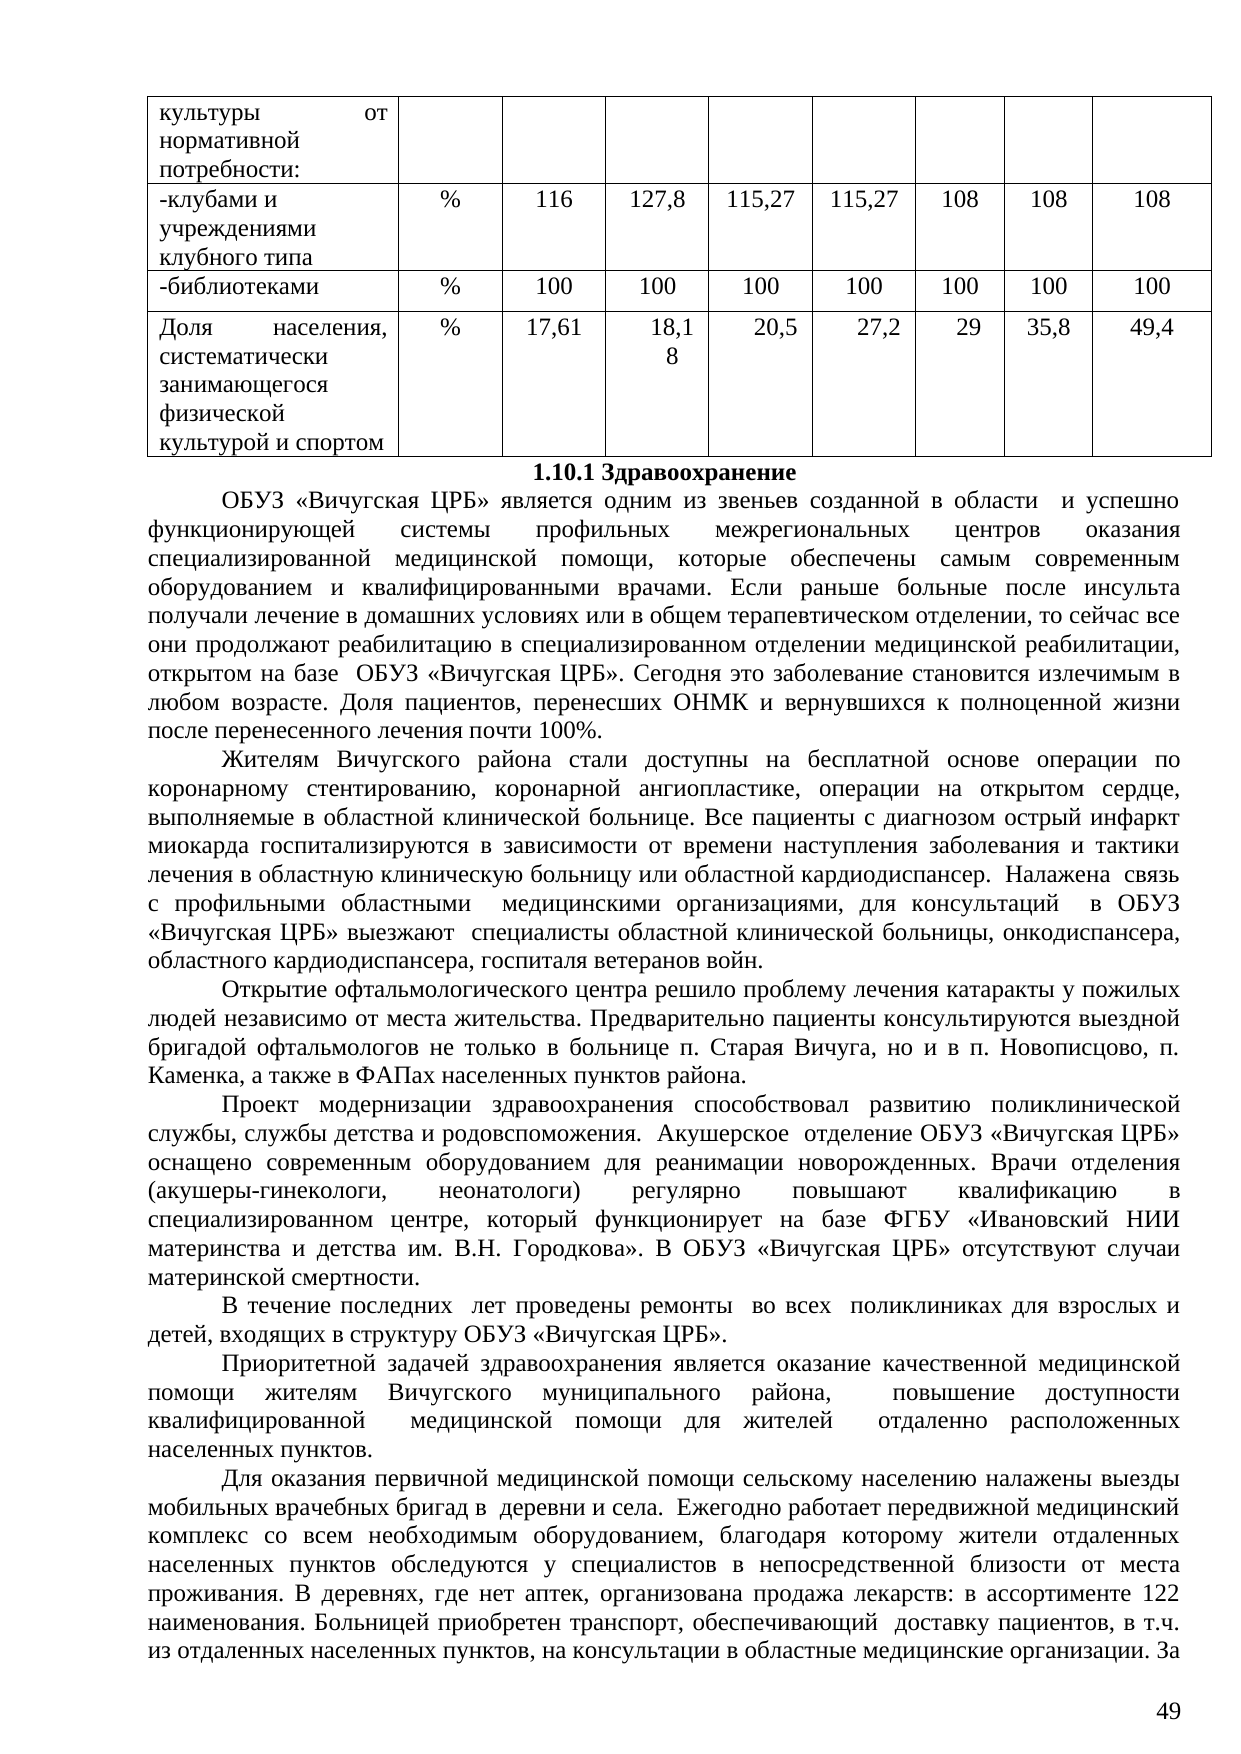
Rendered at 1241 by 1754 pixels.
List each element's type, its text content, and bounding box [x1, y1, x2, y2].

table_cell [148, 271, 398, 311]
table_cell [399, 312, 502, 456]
text Жителям Вичугского района стали доступны на бесплатной основе операции по коронарному стентированию, коронарной ангиопластике, операции на открытом сердце, выполняемые в областной клинической больнице. Все пациенты с диагнозом острый инфаркт миокарда госпитализируются в зависимости от времени наступления заболевания и тактики лечения в областную клиническую больницу или областной кардиодиспансер. Налажена связь с профильными областными медицинскими организациями, для консультаций в ОБУЗ «Вичугская ЦРБ» выезжают специалисты областной клинической больницы, онкодиспансера, областного кардиодиспансера, госпиталя ветеранов войн. [148, 744, 1181, 974]
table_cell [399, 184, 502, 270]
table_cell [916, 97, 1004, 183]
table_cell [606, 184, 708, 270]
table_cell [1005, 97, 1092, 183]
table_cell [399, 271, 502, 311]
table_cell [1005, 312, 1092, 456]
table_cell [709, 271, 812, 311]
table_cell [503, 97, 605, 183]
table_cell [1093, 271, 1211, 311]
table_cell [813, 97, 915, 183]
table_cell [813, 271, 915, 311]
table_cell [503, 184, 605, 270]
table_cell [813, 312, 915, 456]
text В течение последних лет проведены ремонты во всех поликлиниках для взрослых и детей, входящих в структуру ОБУЗ «Вичугская ЦРБ». [148, 1291, 1181, 1348]
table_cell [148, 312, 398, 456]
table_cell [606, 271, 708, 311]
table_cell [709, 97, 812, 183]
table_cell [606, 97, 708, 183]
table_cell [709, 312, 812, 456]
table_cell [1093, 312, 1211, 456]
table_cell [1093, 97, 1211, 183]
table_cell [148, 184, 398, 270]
text Приоритетной задачей здравоохранения является оказание качественной медицинской помощи жителям Вичугского муниципального района, повышение доступности квалифицированной медицинской помощи для жителей отдаленно расположенных населенных пунктов. [148, 1348, 1181, 1463]
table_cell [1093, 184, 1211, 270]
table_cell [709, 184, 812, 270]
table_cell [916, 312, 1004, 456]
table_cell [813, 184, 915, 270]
text Открытие офтальмологического центра решило проблему лечения катаракты у пожилых людей независимо от места жительства. Предварительно пациенты консультируются выездной бригадой офтальмологов не только в больнице п. Старая Вичуга, но и в п. Новописцово, п. Каменка, а также в ФАПах населенных пунктов района. [148, 974, 1181, 1089]
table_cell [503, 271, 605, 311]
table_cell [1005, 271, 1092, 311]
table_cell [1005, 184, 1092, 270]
text Проект модернизации здравоохранения способствовал развитию поликлинической службы, службы детства и родовспоможения. Акушерское отделение ОБУЗ «Вичугская ЦРБ» оснащено современным оборудованием для реанимации новорожденных. Врачи отделения (акушеры-гинекологи, неонатологи) регулярно повышают квалификацию в специализированном центре, который функционирует на базе ФГБУ «Ивановский НИИ материнства и детства им. В.Н. Городкова». В ОБУЗ «Вичугская ЦРБ» отсутствуют случаи материнской смертности. [148, 1089, 1181, 1291]
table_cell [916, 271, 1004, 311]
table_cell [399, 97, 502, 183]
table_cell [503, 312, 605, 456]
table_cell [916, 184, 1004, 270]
text ОБУЗ «Вичугская ЦРБ» является одним из звеньев созданной в области и успешно функционирующей системы профильных межрегиональных центров оказания специализированной медицинской помощи, которые обеспечены самым современным оборудованием и квалифицированными врачами. Если раньше больные после инсульта получали лечение в домашних условиях или в общем терапевтическом отделении, то сейчас все они продолжают реабилитацию в специализированном отделении медицинской реабилитации, открытом на базе ОБУЗ «Вичугская ЦРБ». Сегодня это заболевание становится излечимым в любом возрасте. Доля пациентов, перенесших ОНМК и вернувшихся к полноценной жизни после перенесенного лечения почти 100%. [148, 486, 1181, 744]
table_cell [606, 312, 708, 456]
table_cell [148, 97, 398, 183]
text 1.10.1 Здравоохранение [148, 457, 1181, 486]
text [148, 1463, 1181, 1664]
